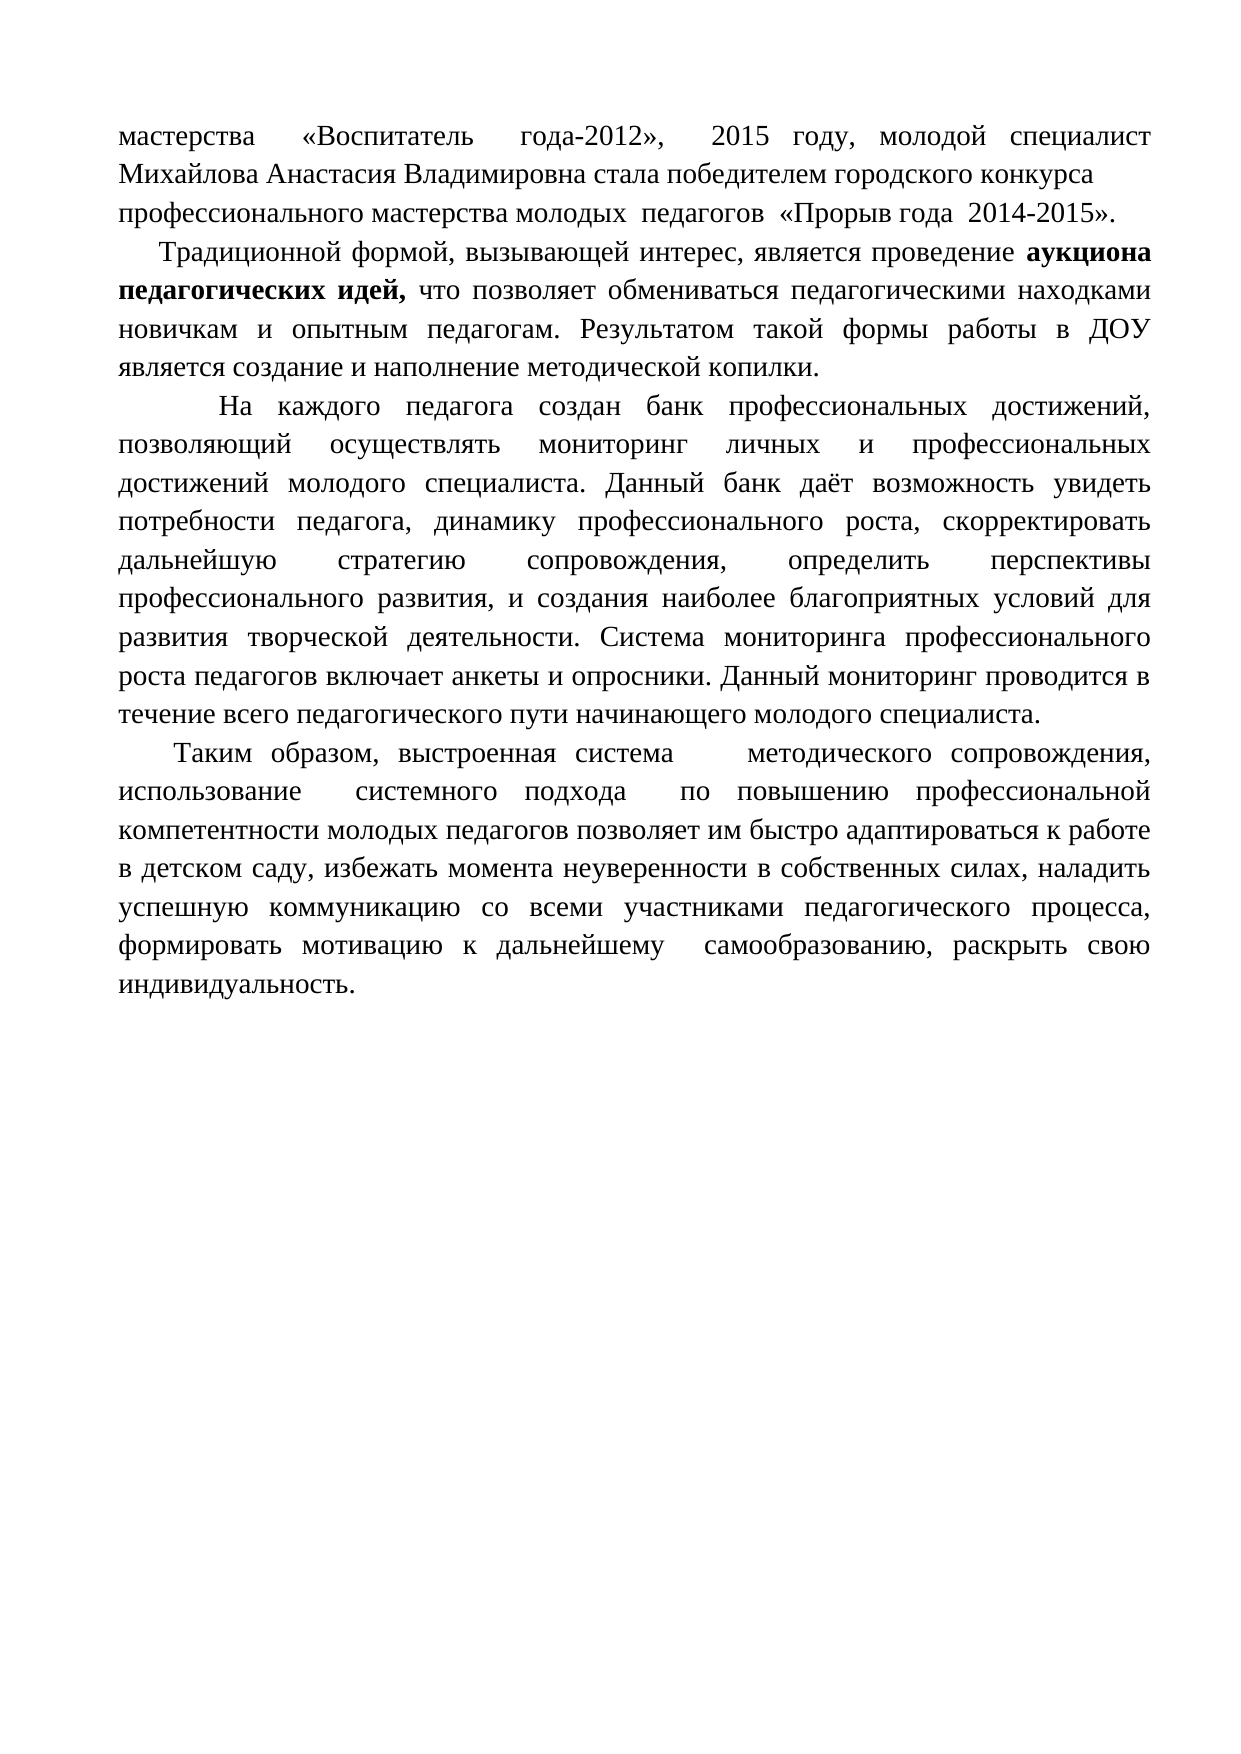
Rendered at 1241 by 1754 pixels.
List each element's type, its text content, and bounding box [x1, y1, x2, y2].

text На каждого педагога создан банк профессиональных достижений, позволяющий осуществлять мониторинг личных и профессиональных достижений молодого специалиста. Данный банк даёт возможность увидеть потребности педагога, динамику профессионального роста, скорректировать дальнейшую стратегию сопровождения, определить перспективы профессионального развития, и создания наиболее благоприятных условий для развития творческой деятельности. Система мониторинга профессионального роста педагогов включает анкеты и опросники. Данный мониторинг проводится в течение всего педагогического пути начинающего молодого специалиста. [118, 388, 1152, 730]
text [118, 118, 1152, 190]
text профессионального мастерства молодых педагогов «Прорыв года 2014-2015». [118, 195, 1152, 229]
text Традиционной формой, вызывающей интерес, является проведение аукциона педагогических идей, что позволяет обмениваться педагогическими находками новичкам и опытным педагогам. Результатом такой формы работы в ДОУ является создание и наполнение методической копилки. [118, 234, 1152, 383]
text Таким образом, выстроенная система методического сопровождения, использование системного подхода по повышению профессиональной компетентности молодых педагогов позволяет им быстро адаптироваться к работе в детском саду, избежать момента неуверенности в собственных силах, наладить успешную коммуникацию со всеми участниками педагогического процесса, формировать мотивацию к дальнейшему самообразованию, раскрыть свою индивидуальность. [118, 735, 1152, 999]
